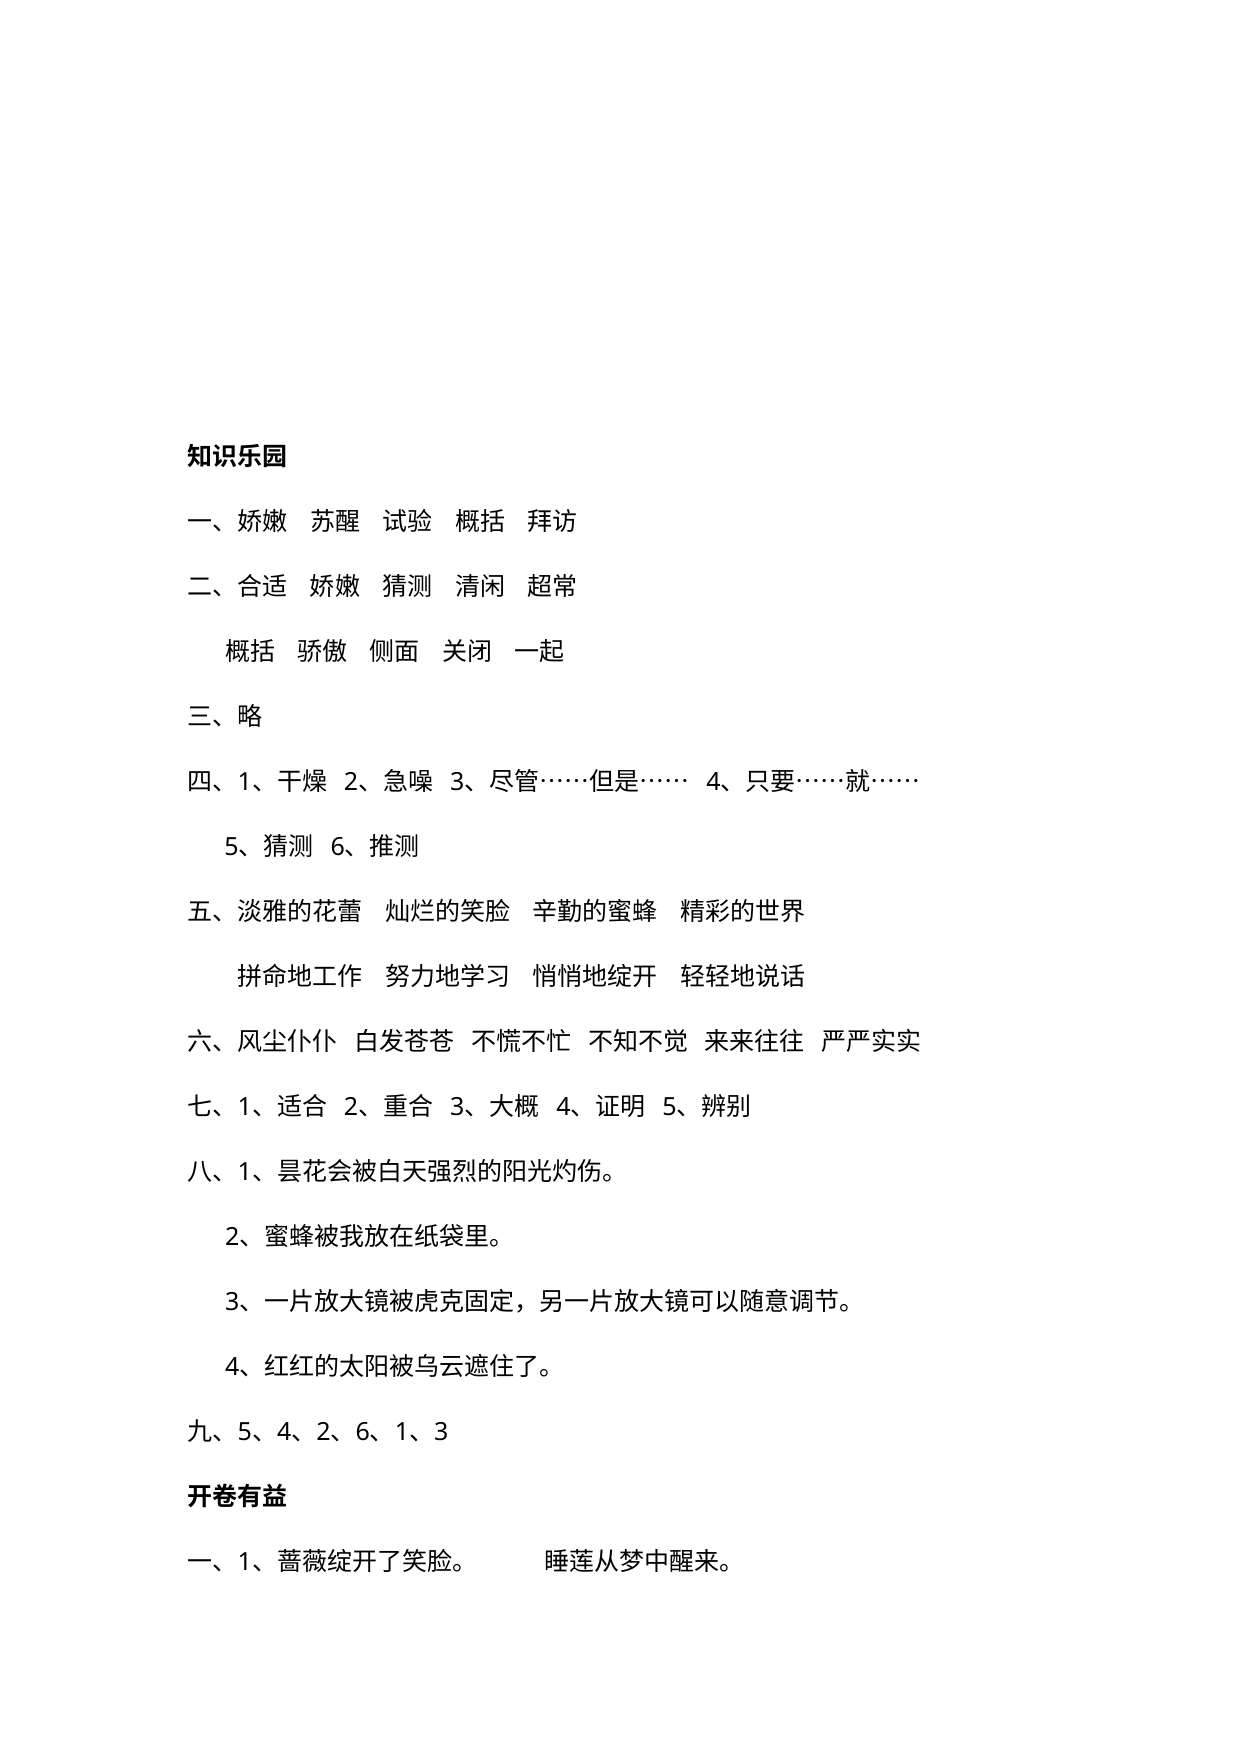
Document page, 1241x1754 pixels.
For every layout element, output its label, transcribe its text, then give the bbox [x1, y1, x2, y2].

text 四、1、干燥 2、急噪 3、尽管……但是…… 4、只要……就…… [187, 747, 1053, 812]
text 一、1、蔷薇绽开了笑脸。 睡莲从梦中醒来。 [187, 1527, 1053, 1592]
text 4、红红的太阳被乌云遮住了。 [187, 1332, 1053, 1397]
text 九、5、4、2、6、1、3 [187, 1397, 1053, 1462]
text 五、淡雅的花蕾 灿烂的笑脸 辛勤的蜜蜂 精彩的世界 [187, 877, 1053, 942]
text 5、猜测 6、推测 [187, 812, 1053, 877]
text 三、略 [187, 682, 1053, 747]
text 2、蜜蜂被我放在纸袋里。 [187, 1202, 1053, 1267]
text 概括 骄傲 侧面 关闭 一起 [187, 617, 1053, 682]
text 拼命地工作 努力地学习 悄悄地绽开 轻轻地说话 [187, 942, 1053, 1007]
text 二、合适 娇嫩 猜测 清闲 超常 [187, 552, 1053, 617]
text 开卷有益 [187, 1462, 1053, 1527]
text 七、1、适合 2、重合 3、大概 4、证明 5、辨别 [187, 1072, 1053, 1137]
text 八、1、昙花会被白天强烈的阳光灼伤。 [187, 1137, 1053, 1202]
text 六、风尘仆仆 白发苍苍 不慌不忙 不知不觉 来来往往 严严实实 [187, 1007, 1053, 1072]
text 知识乐园 [187, 422, 1053, 487]
text 3、一片放大镜被虎克固定，另一片放大镜可以随意调节。 [187, 1267, 1053, 1332]
text 一、娇嫩 苏醒 试验 概括 拜访 [187, 487, 1053, 552]
